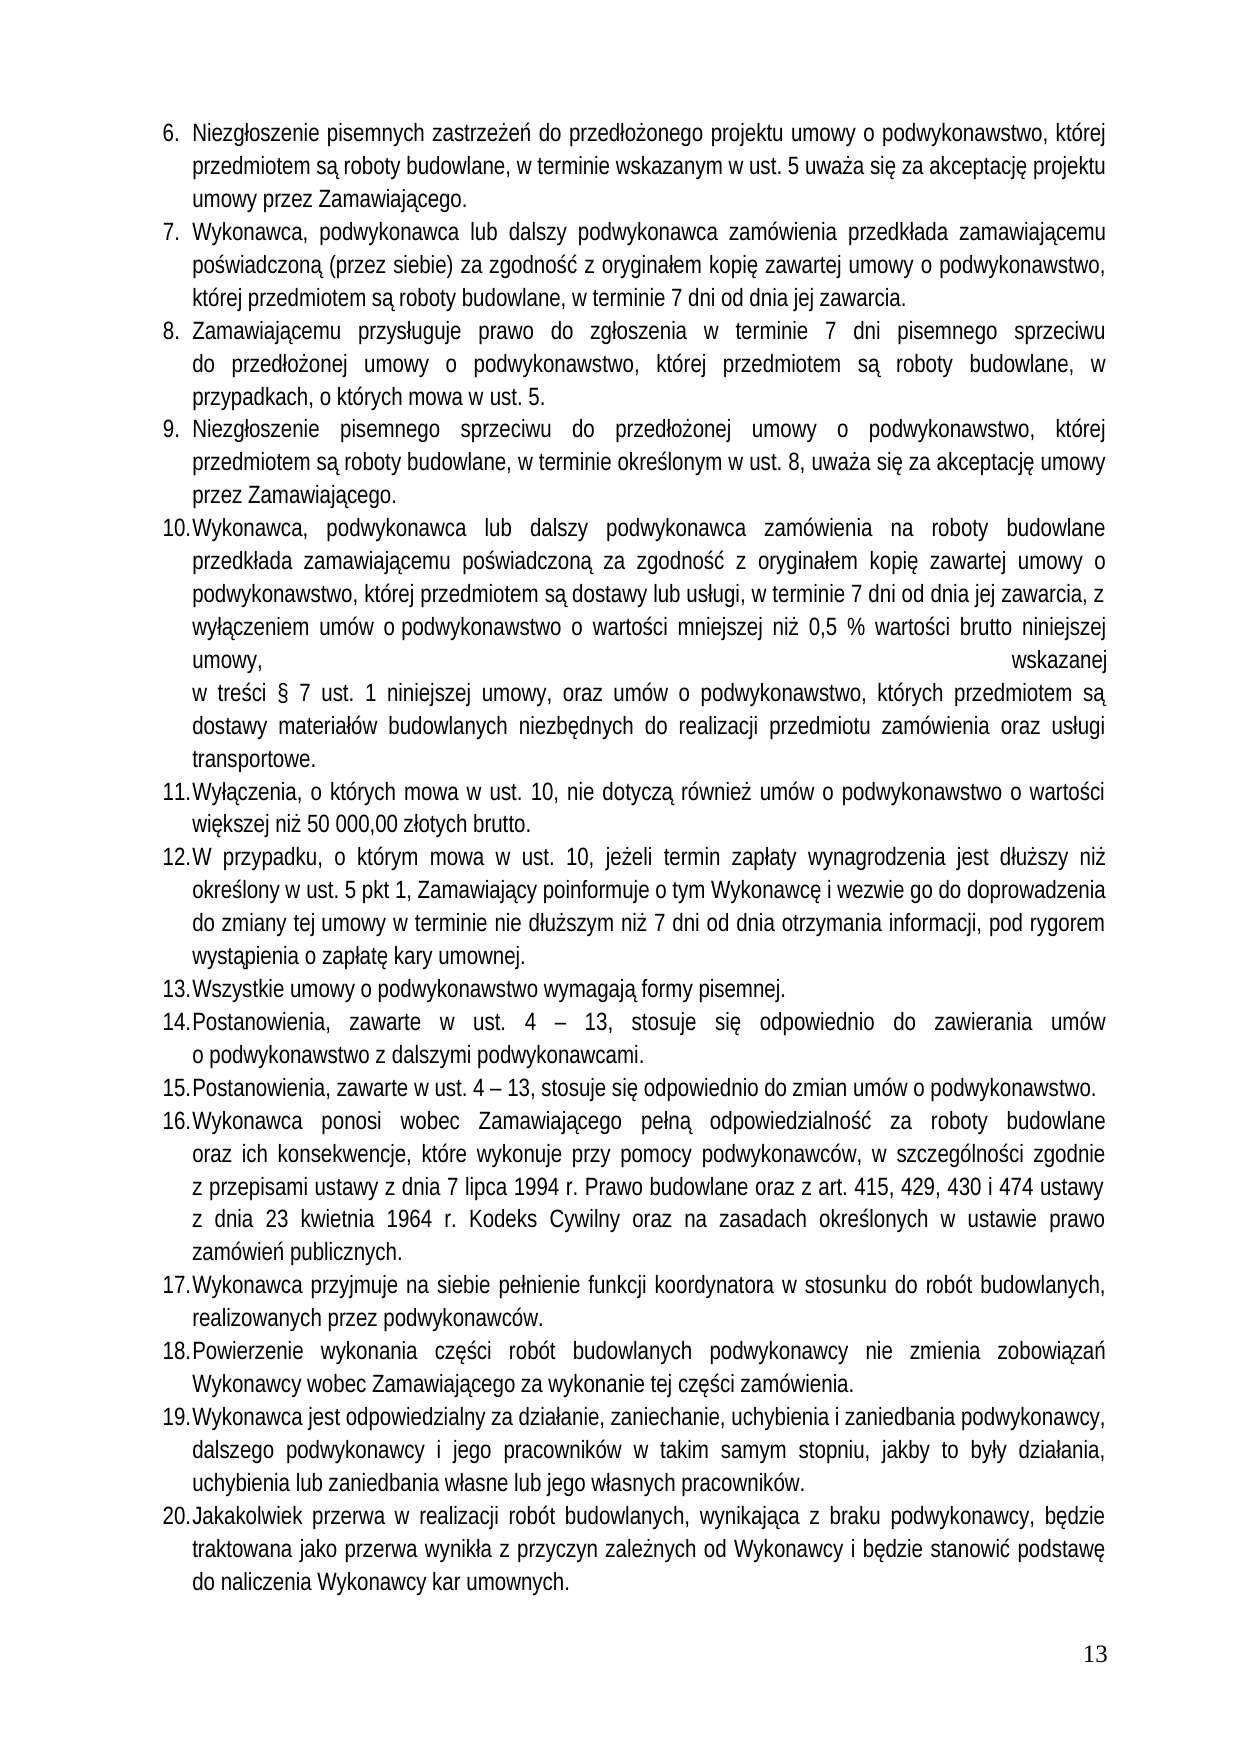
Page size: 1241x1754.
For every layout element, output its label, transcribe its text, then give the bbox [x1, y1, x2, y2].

list 12. W przypadku, o którym mowa w ust. 10, jeżeli termin zapłaty wynagrodzenia jest dłuższy niż określony w ust. 5 pkt 1, Zamawiający poinformuje o tym Wykonawcę i wezwie go do doprowadzenia do zmiany tej umowy w terminie nie dłuższym niż 7 dni od dnia otrzymania informacji, pod rygorem wystąpienia o zapłatę kary umownej. [162, 842, 1107, 970]
list 10. Wykonawca, podwykonawca lub dalszy podwykonawca zamówienia na roboty budowlane przedkłada zamawiającemu poświadczoną za zgodność z oryginałem kopię zawartej umowy o podwykonawstwo, której przedmiotem są dostawy lub usługi, w terminie 7 dni od dnia jej zawarcia, z wyłączeniem umów o podwykonawstwo o wartości mniejszej niż 0,5 % wartości brutto niniejszej umowy, wskazanej w treści § 7 ust. 1 niniejszej umowy, oraz umów o podwykonawstwo, których przedmiotem są dostawy materiałów budowlanych niezbędnych do realizacji przedmiotu zamówienia oraz usługi transportowe. [162, 513, 1107, 772]
list 8. Zamawiającemu przysługuje prawo do zgłoszenia w terminie 7 dni pisemnego sprzeciwu do przedłożonej umowy o podwykonawstwo, której przedmiotem są roboty budowlane, w przypadkach, o których mowa w ust. 5. [163, 316, 1107, 410]
list 14. Postanowienia, zawarte w ust. 4 – 13, stosuje się odpowiednio do zawierania umów o podwykonawstwo z dalszymi podwykonawcami. [162, 1007, 1107, 1068]
list 7. Wykonawca, podwykonawca lub dalszy podwykonawca zamówienia przedkłada zamawiającemu poświadczoną (przez siebie) za zgodność z oryginałem kopię zawartej umowy o podwykonawstwo, której przedmiotem są roboty budowlane, w terminie 7 dni od dnia jej zawarcia. [163, 217, 1107, 311]
list 11. Wyłączenia, o których mowa w ust. 10, nie dotyczą również umów o podwykonawstwo o wartości większej niż 50 000,00 złotych brutto. [162, 776, 1107, 838]
list 15. Postanowienia, zawarte w ust. 4 – 13, stosuje się odpowiednio do zmian umów o podwykonawstwo. [162, 1073, 1107, 1101]
list 20. Jakakolwiek przerwa w realizacji robót budowlanych, wynikająca z braku podwykonawcy, będzie traktowana jako przerwa wynikła z przyczyn zależnych od Wykonawcy i będzie stanowić podstawę do naliczenia Wykonawcy kar umownych. [162, 1501, 1107, 1595]
list 13. Wszystkie umowy o podwykonawstwo wymagają formy pisemnej. [162, 974, 1107, 1003]
list 19. Wykonawca jest odpowiedzialny za działanie, zaniechanie, uchybienia i zaniedbania podwykonawcy, dalszego podwykonawcy i jego pracowników w takim samym stopniu, jakby to były działania, uchybienia lub zaniedbania własne lub jego własnych pracowników. [162, 1402, 1107, 1496]
list 9. Niezgłoszenie pisemnego sprzeciwu do przedłożonej umowy o podwykonawstwo, której przedmiotem są roboty budowlane, w terminie określonym w ust. 8, uważa się za akceptację umowy przez Zamawiającego. [163, 414, 1107, 509]
list 17. Wykonawca przyjmuje na siebie pełnienie funkcji koordynatora w stosunku do robót budowlanych, realizowanych przez podwykonawców. [162, 1270, 1107, 1332]
list 6. Niezgłoszenie pisemnych zastrzeżeń do przedłożonego projektu umowy o podwykonawstwo, której przedmiotem są roboty budowlane, w terminie wskazanym w ust. 5 uważa się za akceptację projektu umowy przez Zamawiającego. [162, 118, 1107, 213]
list 18. Powierzenie wykonania części robót budowlanych podwykonawcy nie zmienia zobowiązań Wykonawcy wobec Zamawiającego za wykonanie tej części zamówienia. [162, 1336, 1107, 1398]
list 16. Wykonawca ponosi wobec Zamawiającego pełną odpowiedzialność za roboty budowlane oraz ich konsekwencje, które wykonuje przy pomocy podwykonawców, w szczególności zgodnie z przepisami ustawy z dnia 7 lipca 1994 r. Prawo budowlane oraz z art. 415, 429, 430 i 474 ustawy z dnia 23 kwietnia 1964 r. Kodeks Cywilny oraz na zasadach określonych w ustawie prawo zamówień publicznych. [162, 1106, 1107, 1266]
